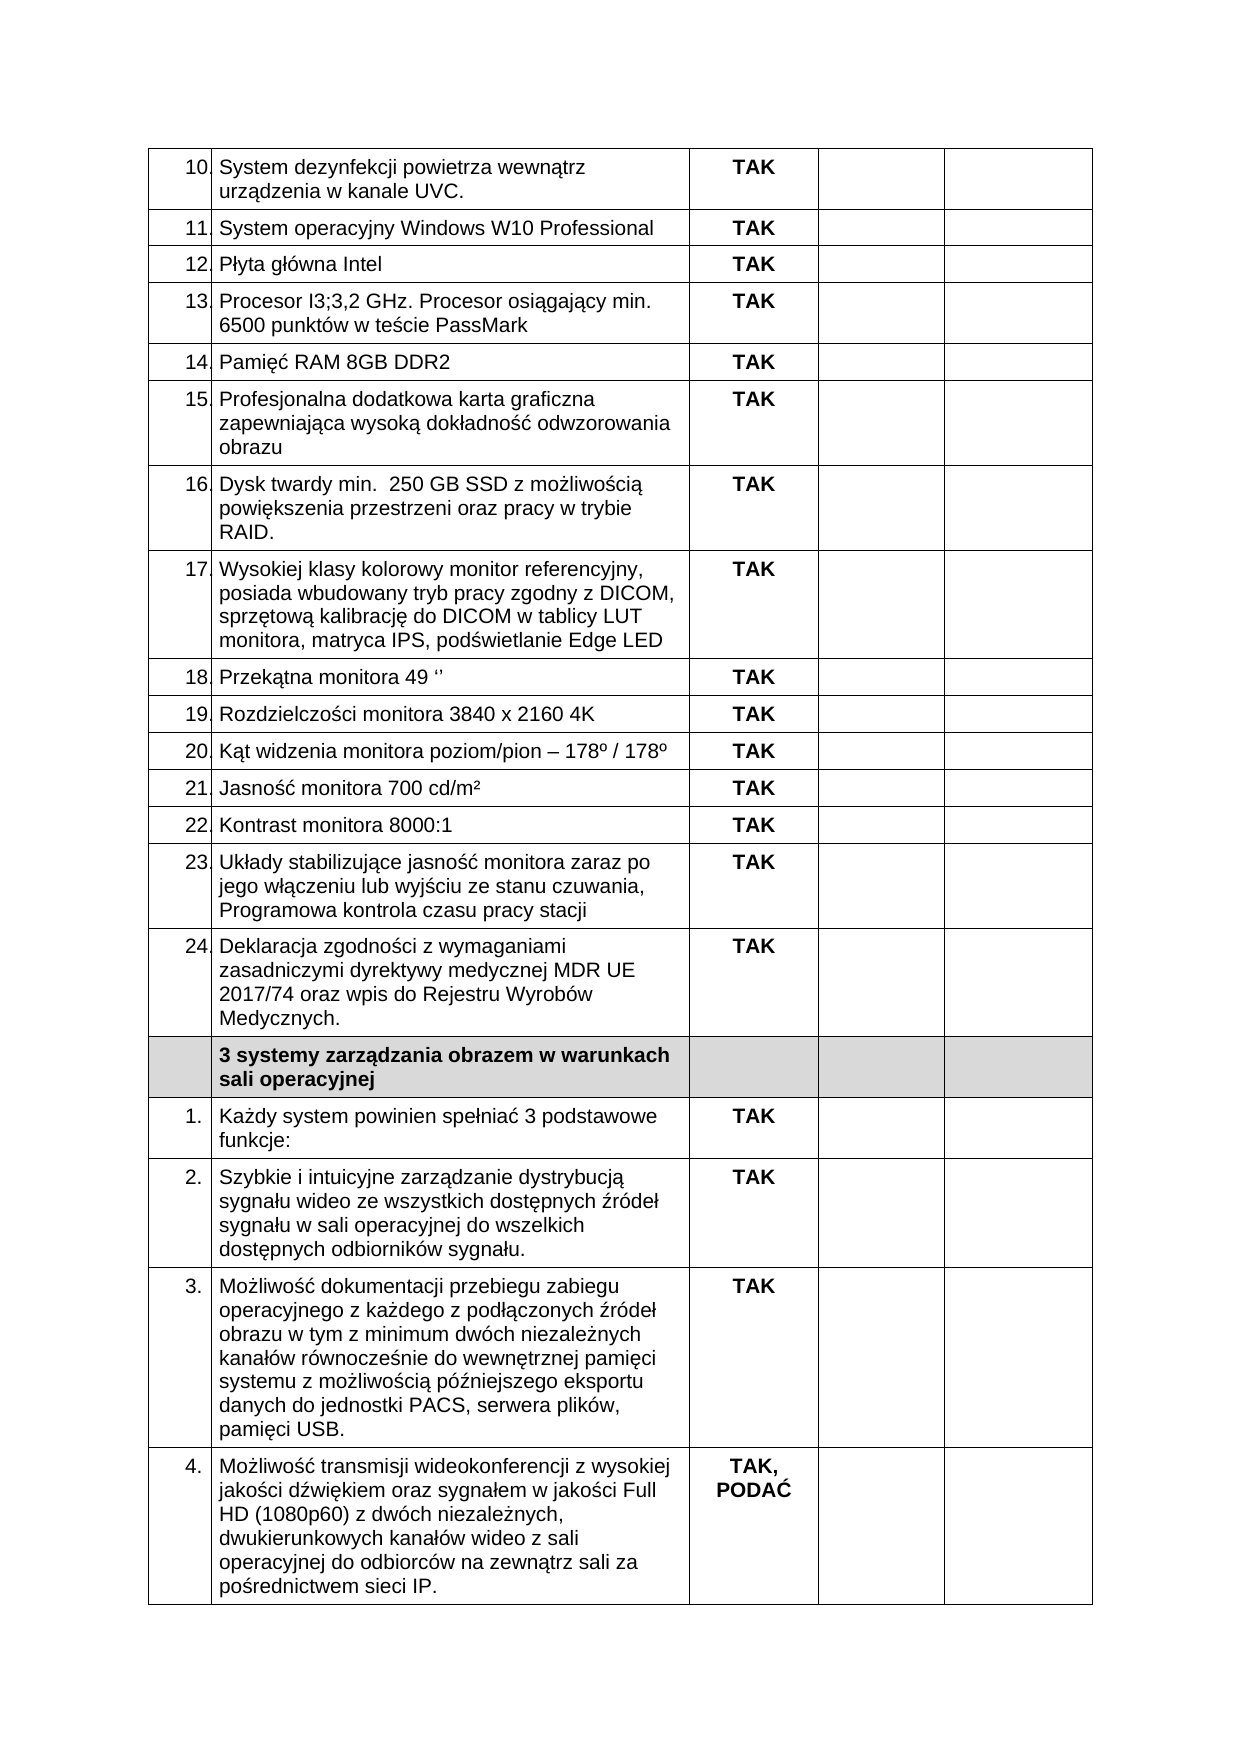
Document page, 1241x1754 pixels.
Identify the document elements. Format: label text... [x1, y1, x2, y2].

table_cell [819, 1448, 944, 1604]
table_cell [149, 283, 211, 343]
table_cell TAK [690, 466, 818, 549]
table_cell [149, 659, 211, 695]
table_cell TAK [690, 659, 818, 695]
table_cell [149, 929, 211, 1036]
table_cell TAK [690, 1159, 818, 1267]
table_cell Układy stabilizujące jasność monitora zaraz po jego włączeniu lub wyjściu ze stanu czuwania, Programowa kontrola czasu pracy stacji [212, 844, 689, 927]
table_cell Procesor I3;3,2 GHz. Procesor osiągający min. 6500 punktów w teście PassMark [212, 283, 689, 343]
table_cell [149, 344, 211, 380]
table_cell Szybkie i intuicyjne zarządzanie dystrybucją sygnału wideo ze wszystkich dostępnych źródeł sygnału w sali operacyjnej do wszelkich dostępnych odbiorników sygnału. [212, 1159, 689, 1267]
table_cell Wysokiej klasy kolorowy monitor referencyjny, posiada wbudowany tryb pracy zgodny z DICOM, sprzętową kalibrację do DICOM w tablicy LUT monitora, matryca IPS, podświetlanie Edge LED [212, 551, 689, 658]
table_cell TAK [690, 929, 818, 1036]
table_cell TAK [690, 733, 818, 769]
table_cell [945, 696, 1092, 732]
table_cell [149, 210, 211, 245]
table_cell [819, 807, 944, 843]
table_cell [149, 466, 211, 549]
table_cell [945, 210, 1092, 245]
table_cell [945, 929, 1092, 1036]
table_cell TAK [690, 344, 818, 380]
table_cell [819, 770, 944, 806]
table_cell Pamięć RAM 8GB DDR2 [212, 344, 689, 380]
table_cell [149, 733, 211, 769]
table_cell [819, 283, 944, 343]
table_cell [819, 1159, 944, 1267]
table_cell Możliwość transmisji wideokonferencji z wysokiej jakości dźwiękiem oraz sygnałem w jakości Full HD (1080p60) z dwóch niezależnych, dwukierunkowych kanałów wideo z sali operacyjnej do odbiorców na zewnątrz sali za pośrednictwem sieci IP. [212, 1448, 689, 1604]
table_cell [819, 466, 944, 549]
table_cell TAK [690, 551, 818, 658]
table_cell [149, 1448, 211, 1604]
table_cell Możliwość dokumentacji przebiegu zabiegu operacyjnego z każdego z podłączonych źródeł obrazu w tym z minimum dwóch niezależnych kanałów równocześnie do wewnętrznej pamięci systemu z możliwością późniejszego eksportu danych do jednostki PACS, serwera plików, pamięci USB. [212, 1268, 689, 1447]
table_cell [945, 466, 1092, 549]
table_cell [819, 149, 944, 208]
table_cell TAK, PODAĆ [690, 1448, 818, 1604]
table_cell [945, 807, 1092, 843]
table_cell [819, 381, 944, 465]
table_cell [819, 344, 944, 380]
table_cell [819, 929, 944, 1036]
table_cell TAK [690, 246, 818, 282]
table_cell [149, 149, 211, 208]
table_cell 3 systemy zarządzania obrazem w warunkach sali operacyjnej [212, 1037, 689, 1097]
table_cell [945, 659, 1092, 695]
table_cell [945, 246, 1092, 282]
table_cell [819, 246, 944, 282]
table_cell [690, 1037, 818, 1097]
table_cell TAK [690, 696, 818, 732]
table_cell TAK [690, 844, 818, 927]
table_cell [945, 283, 1092, 343]
table_cell [149, 1159, 211, 1267]
table_cell [149, 1037, 211, 1097]
table_cell TAK [690, 770, 818, 806]
table_cell [819, 1037, 944, 1097]
table_cell [945, 381, 1092, 465]
table_cell TAK [690, 381, 818, 465]
table_cell [149, 807, 211, 843]
table_cell TAK [690, 1268, 818, 1447]
table_cell [819, 659, 944, 695]
table_cell [819, 551, 944, 658]
table_cell [819, 210, 944, 245]
table_cell TAK [690, 210, 818, 245]
table_cell [945, 770, 1092, 806]
table_cell [149, 1098, 211, 1158]
table_cell [819, 696, 944, 732]
table_cell [945, 344, 1092, 380]
table_cell Dysk twardy min. 250 GB SSD z możliwością powiększenia przestrzeni oraz pracy w trybie RAID. [212, 466, 689, 549]
table_cell TAK [690, 807, 818, 843]
table_cell [149, 770, 211, 806]
table_cell [149, 246, 211, 282]
table_cell [945, 1098, 1092, 1158]
table_cell [149, 1268, 211, 1447]
table_cell Kontrast monitora 8000:1 [212, 807, 689, 843]
table_cell [819, 1268, 944, 1447]
table_cell [945, 1159, 1092, 1267]
table_cell TAK [690, 283, 818, 343]
table_cell [945, 1448, 1092, 1604]
table_cell TAK [690, 1098, 818, 1158]
table_cell [945, 733, 1092, 769]
table_cell Deklaracja zgodności z wymaganiami zasadniczymi dyrektywy medycznej MDR UE 2017/74 oraz wpis do Rejestru Wyrobów Medycznych. [212, 929, 689, 1036]
table_cell System dezynfekcji powietrza wewnątrz urządzenia w kanale UVC. [212, 149, 689, 208]
table_cell Przekątna monitora 49 ‘’ [212, 659, 689, 695]
table_cell Kąt widzenia monitora poziom/pion – 178º / 178º [212, 733, 689, 769]
table_cell [945, 1037, 1092, 1097]
table_cell [149, 696, 211, 732]
table_cell [819, 733, 944, 769]
table_cell Rozdzielczości monitora 3840 x 2160 4K [212, 696, 689, 732]
table_cell Płyta główna Intel [212, 246, 689, 282]
table_cell System operacyjny Windows W10 Professional [212, 210, 689, 245]
table_cell Jasność monitora 700 cd/m² [212, 770, 689, 806]
table_cell [149, 381, 211, 465]
table_cell [819, 844, 944, 927]
table_cell [945, 551, 1092, 658]
table_cell [149, 551, 211, 658]
table_cell [149, 844, 211, 927]
table_cell Każdy system powinien spełniać 3 podstawowe funkcje: [212, 1098, 689, 1158]
table_cell [945, 149, 1092, 208]
table_cell Profesjonalna dodatkowa karta graficzna zapewniająca wysoką dokładność odwzorowania obrazu [212, 381, 689, 465]
table_cell [945, 844, 1092, 927]
table_cell [945, 1268, 1092, 1447]
table_cell TAK [690, 149, 818, 208]
table_cell [819, 1098, 944, 1158]
